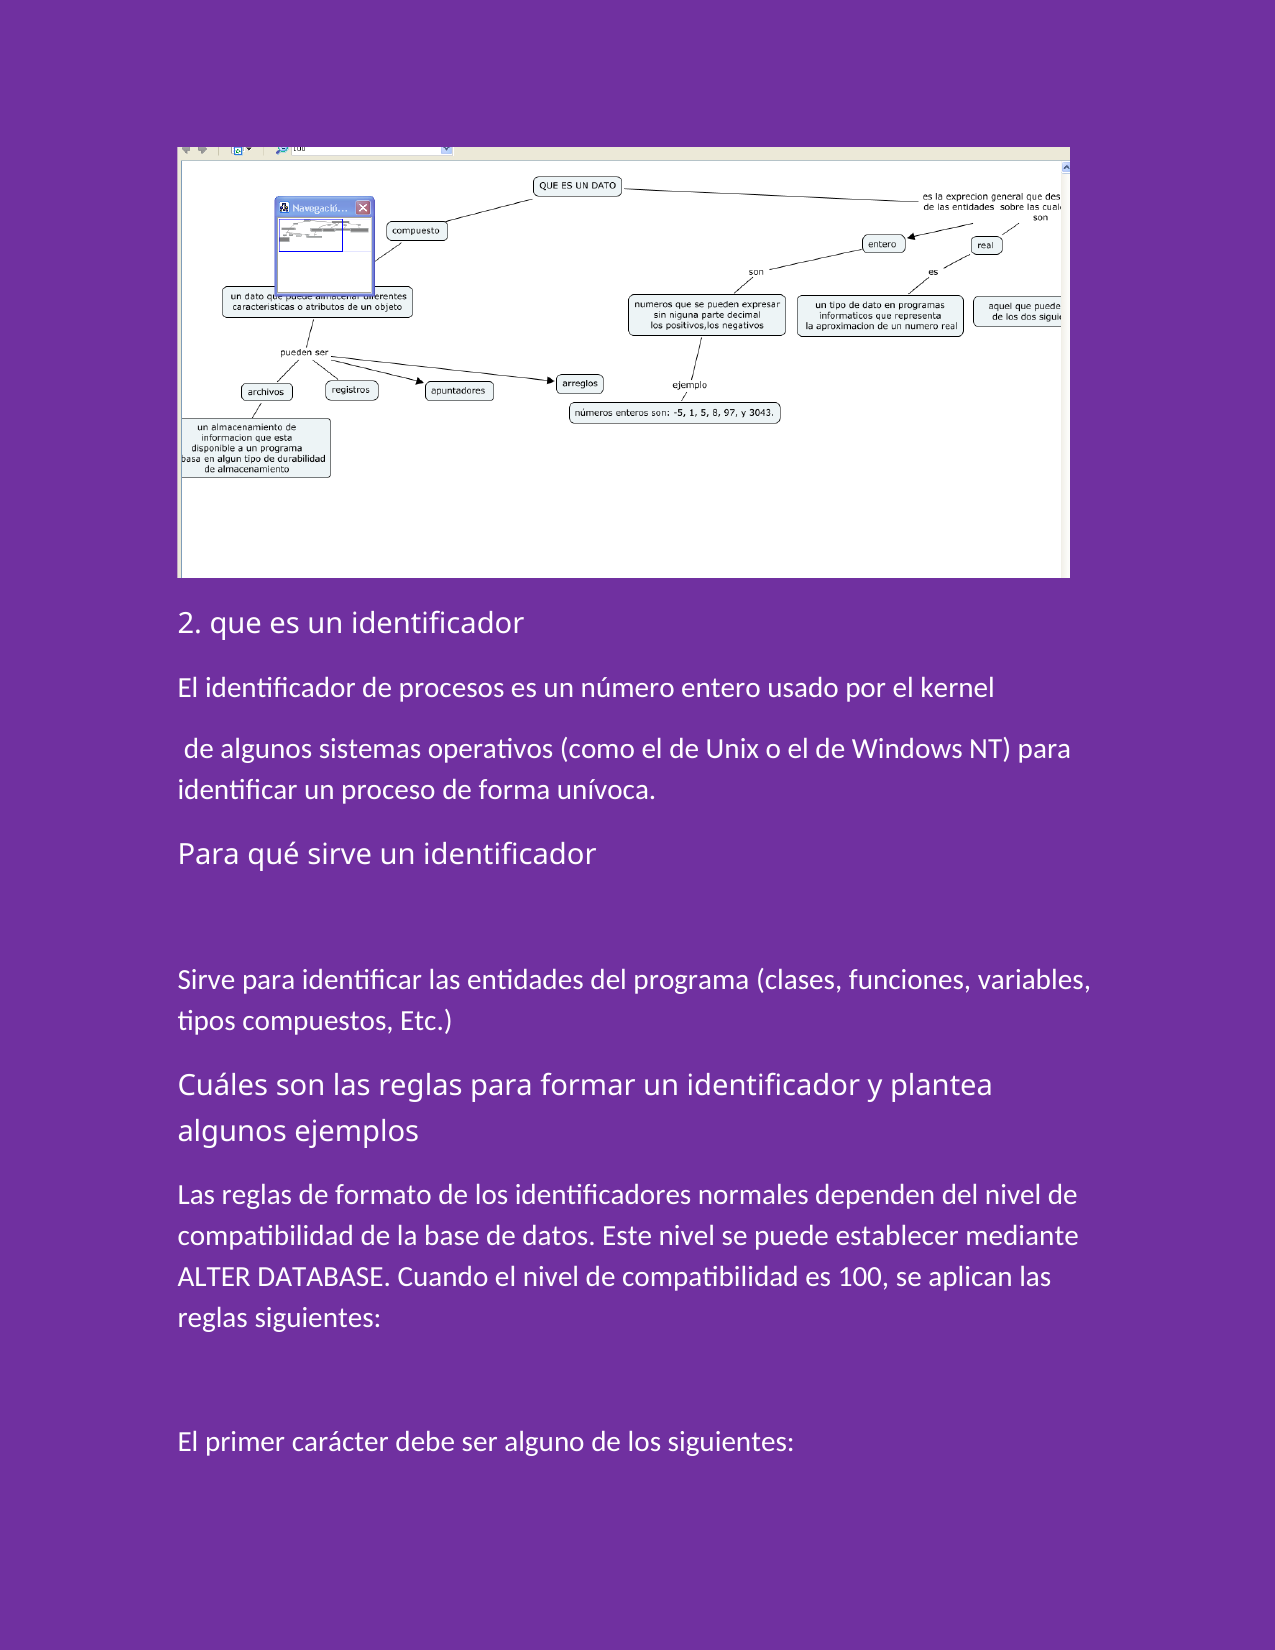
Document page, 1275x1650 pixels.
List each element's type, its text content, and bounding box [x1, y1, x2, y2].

text de algunos sistemas operativos (como el de Unix o el de Windows NT) para identificar un proceso de forma unívoca. [177, 731, 1098, 807]
text El identificador de procesos es un número entero usado por el kernel [177, 669, 1098, 704]
text El primer carácter debe ser alguno de los siguientes: [177, 1423, 1098, 1458]
text 2. que es un identificador [177, 602, 1098, 642]
picture [177, 147, 1070, 578]
text Para qué sirve un identificador [177, 833, 1098, 873]
text Cuáles son las reglas para formar un identificador y plantea algunos ejemplos [177, 1064, 1098, 1149]
text Las reglas de formato de los identificadores normales dependen del nivel de compatibilidad de la base de datos. Este nivel se puede establecer mediante ALTER DATABASE. Cuando el nivel de compatibilidad es 100, se aplican las reglas siguientes: [177, 1176, 1098, 1335]
text Sirve para identificar las entidades del programa (clases, funciones, variables, tipos compuestos, Etc.) [177, 961, 1098, 1038]
